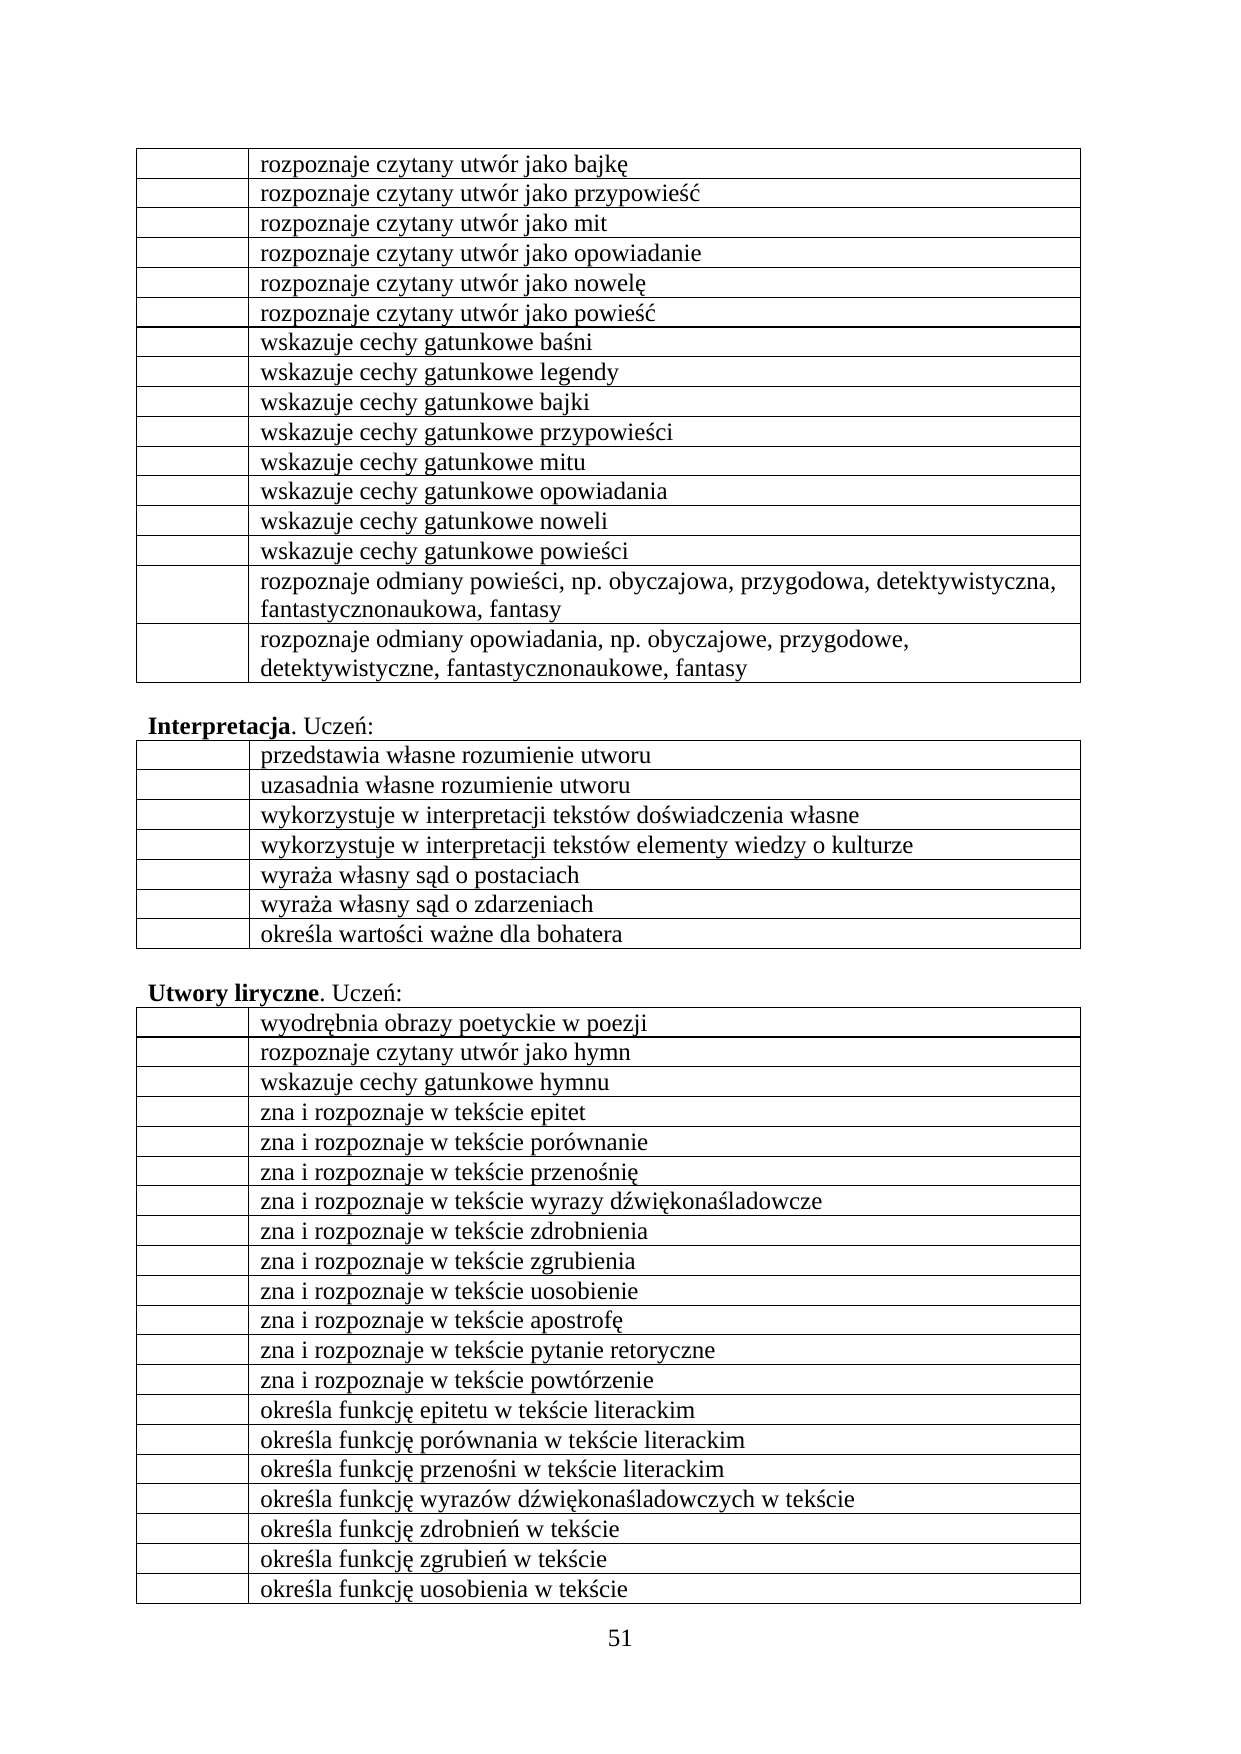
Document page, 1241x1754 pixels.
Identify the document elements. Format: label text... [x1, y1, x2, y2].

table_cell rozpoznaje czytany utwór jako przypowieść [249, 179, 1080, 207]
table_cell [137, 624, 248, 682]
table_cell wskazuje cechy gatunkowe legendy [249, 357, 1080, 386]
table_cell [137, 238, 248, 267]
table_cell [137, 1365, 248, 1394]
table_header [137, 741, 249, 769]
table_cell wskazuje cechy gatunkowe bajki [249, 387, 1080, 416]
table_cell [137, 149, 248, 177]
table_cell rozpoznaje czytany utwór jako mit [249, 208, 1080, 237]
table_cell [137, 1276, 248, 1304]
table_cell rozpoznaje czytany utwór jako powieść [249, 298, 1080, 326]
table_cell określa funkcję zgrubień w tekście [249, 1544, 1080, 1573]
table_cell wskazuje cechy gatunkowe powieści [249, 536, 1080, 565]
table_cell zna i rozpoznaje w tekście zgrubienia [249, 1246, 1080, 1275]
table_cell wskazuje cechy gatunkowe baśni [249, 328, 1080, 356]
table_cell [137, 208, 248, 237]
table_cell wyraża własny sąd o postaciach [250, 860, 1080, 888]
table_cell [137, 860, 249, 888]
table_cell określa wartości ważne dla bohatera [250, 919, 1080, 948]
table_cell zna i rozpoznaje w tekście porównanie [249, 1127, 1080, 1156]
table_cell wykorzystuje w interpretacji tekstów elementy wiedzy o kulturze [250, 830, 1080, 859]
table_header przedstawia własne rozumienie utworu [250, 741, 1080, 769]
table_cell rozpoznaje czytany utwór jako opowiadanie [249, 238, 1080, 267]
table_cell [137, 1186, 248, 1215]
table_cell zna i rozpoznaje w tekście apostrofę [249, 1306, 1080, 1334]
table_cell [137, 1455, 248, 1483]
table_cell [137, 447, 248, 475]
table_cell rozpoznaje czytany utwór jako nowelę [249, 268, 1080, 297]
table_cell [137, 1425, 248, 1453]
table_cell wskazuje cechy gatunkowe noweli [249, 506, 1080, 535]
table_cell [137, 566, 248, 623]
table_cell określa funkcję zdrobnień w tekście [249, 1514, 1080, 1543]
table_cell zna i rozpoznaje w tekście pytanie retoryczne [249, 1335, 1080, 1364]
table_cell [137, 268, 248, 297]
table_cell określa funkcję epitetu w tekście literackim [249, 1395, 1080, 1424]
table_cell [137, 1097, 248, 1126]
table_cell [137, 298, 248, 326]
table_cell wskazuje cechy gatunkowe opowiadania [249, 476, 1080, 505]
table_header wyodrębnia obrazy poetyckie w poezji [249, 1008, 1080, 1036]
table_cell [137, 1395, 248, 1424]
table_cell określa funkcję przenośni w tekście literackim [249, 1455, 1080, 1483]
table_cell wykorzystuje w interpretacji tekstów doświadczenia własne [250, 800, 1080, 829]
table_cell [137, 1335, 248, 1364]
table_cell [137, 179, 248, 207]
table_cell [137, 476, 248, 505]
table_cell wskazuje cechy gatunkowe hymnu [249, 1067, 1080, 1096]
table_cell wyraża własny sąd o zdarzeniach [250, 890, 1080, 918]
table_cell [137, 1157, 248, 1185]
table_cell rozpoznaje odmiany powieści, np. obyczajowa, przygodowa, detektywistyczna, fantastycznonaukowa, fantasy [249, 566, 1080, 623]
table_cell [137, 536, 248, 565]
table_cell określa funkcję uosobienia w tekście [249, 1574, 1080, 1602]
table_cell rozpoznaje czytany utwór jako bajkę [249, 149, 1080, 177]
table_header [137, 1008, 248, 1036]
table_cell zna i rozpoznaje w tekście uosobienie [249, 1276, 1080, 1304]
table_cell [137, 1574, 248, 1602]
table_cell rozpoznaje czytany utwór jako hymn [249, 1038, 1080, 1066]
table_cell wskazuje cechy gatunkowe mitu [249, 447, 1080, 475]
table_cell zna i rozpoznaje w tekście wyrazy dźwiękonaśladowcze [249, 1186, 1080, 1215]
table_cell [137, 800, 249, 829]
text Utwory liryczne. Uczeń: [148, 978, 1093, 1007]
table_cell rozpoznaje odmiany opowiadania, np. obyczajowe, przygodowe, detektywistyczne, fantastycznonaukowe, fantasy [249, 624, 1080, 682]
table_cell [137, 1246, 248, 1275]
table_cell [137, 328, 248, 356]
table_cell [137, 890, 249, 918]
table_cell [137, 357, 248, 386]
table_cell [137, 919, 249, 948]
table_cell zna i rozpoznaje w tekście powtórzenie [249, 1365, 1080, 1394]
table_cell zna i rozpoznaje w tekście przenośnię [249, 1157, 1080, 1185]
table_cell [137, 770, 249, 799]
table_cell [137, 1038, 248, 1066]
table_cell określa funkcję porównania w tekście literackim [249, 1425, 1080, 1453]
table_cell zna i rozpoznaje w tekście zdrobnienia [249, 1216, 1080, 1245]
table_cell [137, 1216, 248, 1245]
table_cell [137, 506, 248, 535]
table_cell uzasadnia własne rozumienie utworu [250, 770, 1080, 799]
table_cell [137, 417, 248, 446]
table_cell [137, 1127, 248, 1156]
table_cell [137, 1484, 248, 1513]
table_cell [137, 830, 249, 859]
table_cell [137, 1067, 248, 1096]
text Interpretacja. Uczeń: [148, 711, 1093, 739]
table_cell [137, 1514, 248, 1543]
table_cell określa funkcję wyrazów dźwiękonaśladowczych w tekście [249, 1484, 1080, 1513]
table_cell zna i rozpoznaje w tekście epitet [249, 1097, 1080, 1126]
table_cell [137, 1306, 248, 1334]
table_cell [137, 1544, 248, 1573]
table_cell [137, 387, 248, 416]
table_cell wskazuje cechy gatunkowe przypowieści [249, 417, 1080, 446]
